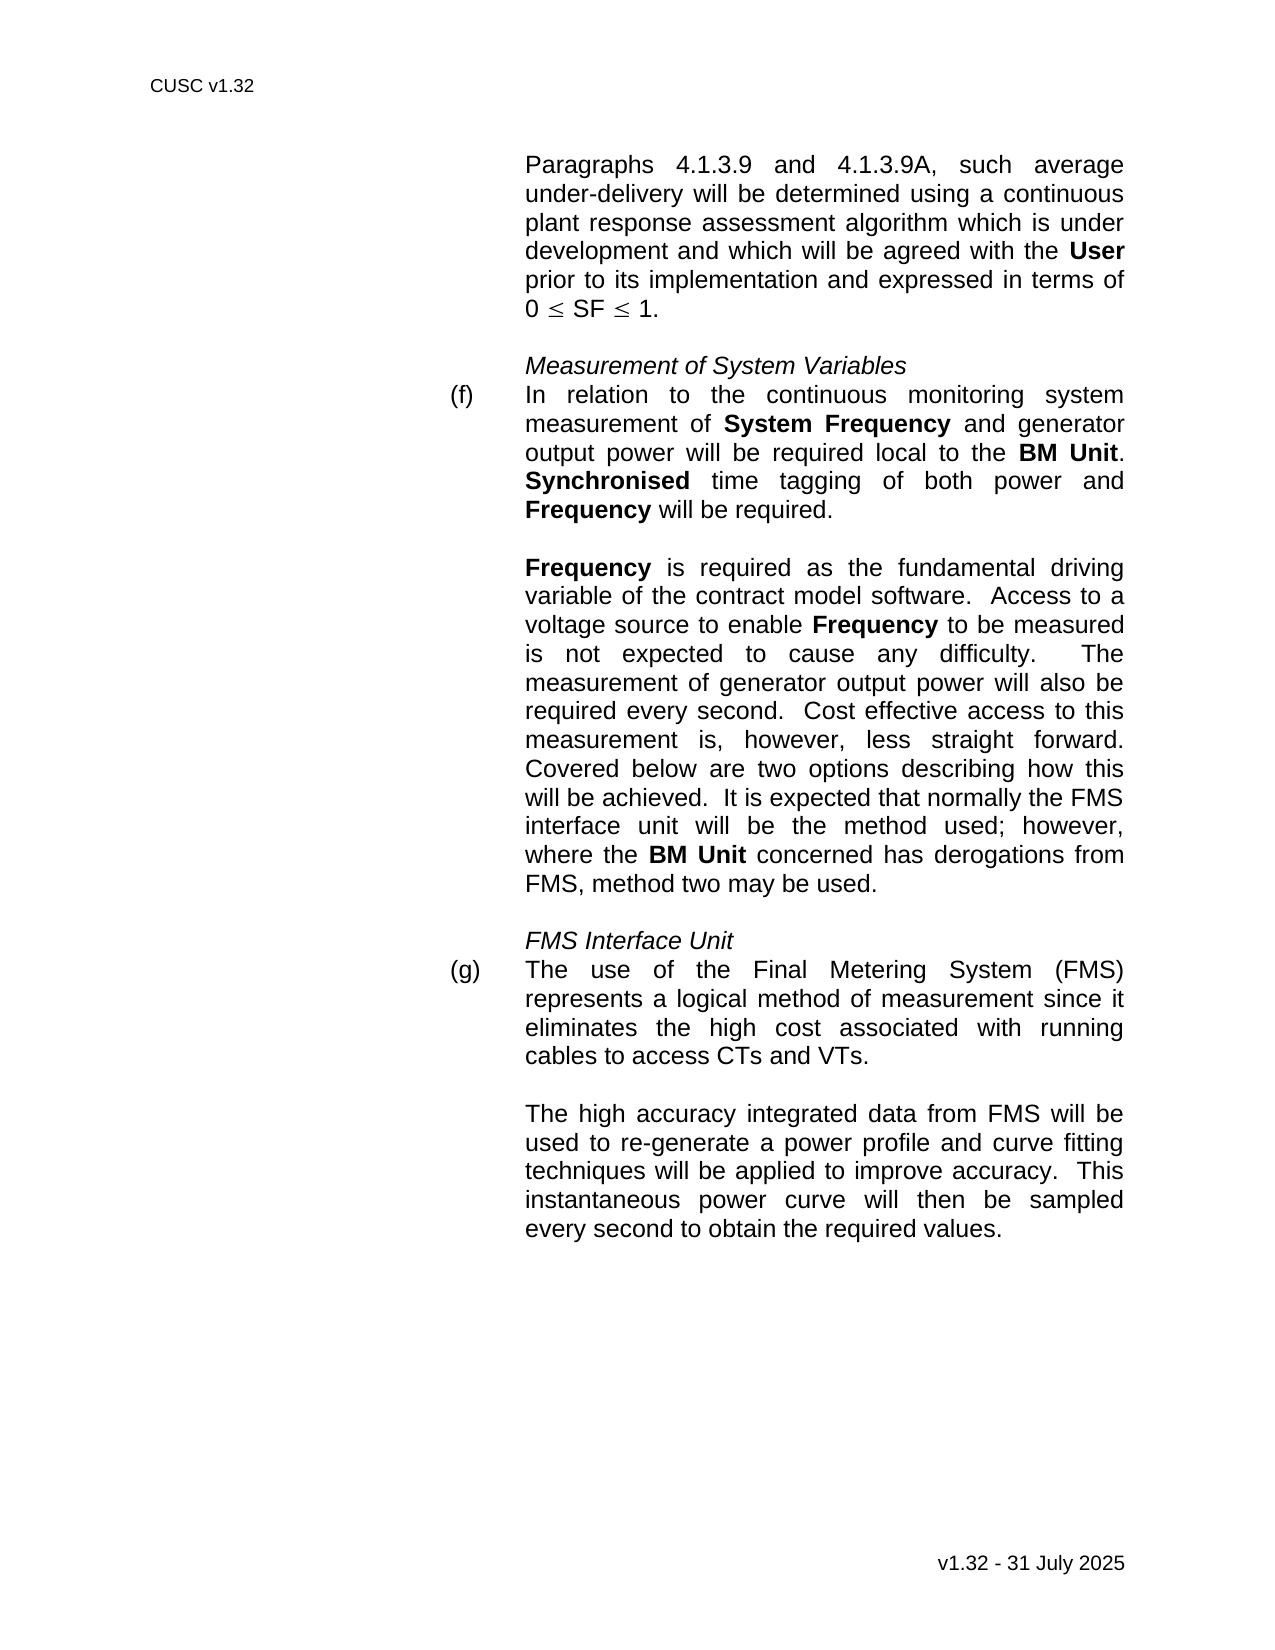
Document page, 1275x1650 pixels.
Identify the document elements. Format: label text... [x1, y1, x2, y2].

text The high accuracy integrated data from FMS will be used to re-generate a power profile and curve fitting techniques will be applied to improve accuracy. This instantaneous power curve will then be sampled every second to obtain the required values. [400, 1099, 1125, 1243]
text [400, 150, 1125, 323]
text (g) The use of the Final Metering System (FMS) represents a logical method of measurement since it eliminates the high cost associated with running cables to access CTs and VTs. [200, 955, 1125, 1070]
text (f) In relation to the continuous monitoring system measurement of System Frequency and generator output power will be required local to the BM Unit. Synchronised time tagging of both power and Frequency will be required. [200, 380, 1125, 524]
text FMS Interface Unit [150, 926, 1125, 955]
text Measurement of System Variables [150, 351, 1125, 380]
text Frequency is required as the fundamental driving variable of the contract model software. Access to a voltage source to enable Frequency to be measured is not expected to cause any difficulty. The measurement of generator output power will also be required every second. Cost effective access to this measurement is, however, less straight forward. Covered below are two options describing how this will be achieved. It is expected that normally the FMS interface unit will be the method used; however, where the BM Unit concerned has derogations from FMS, method two may be used. [400, 553, 1125, 898]
